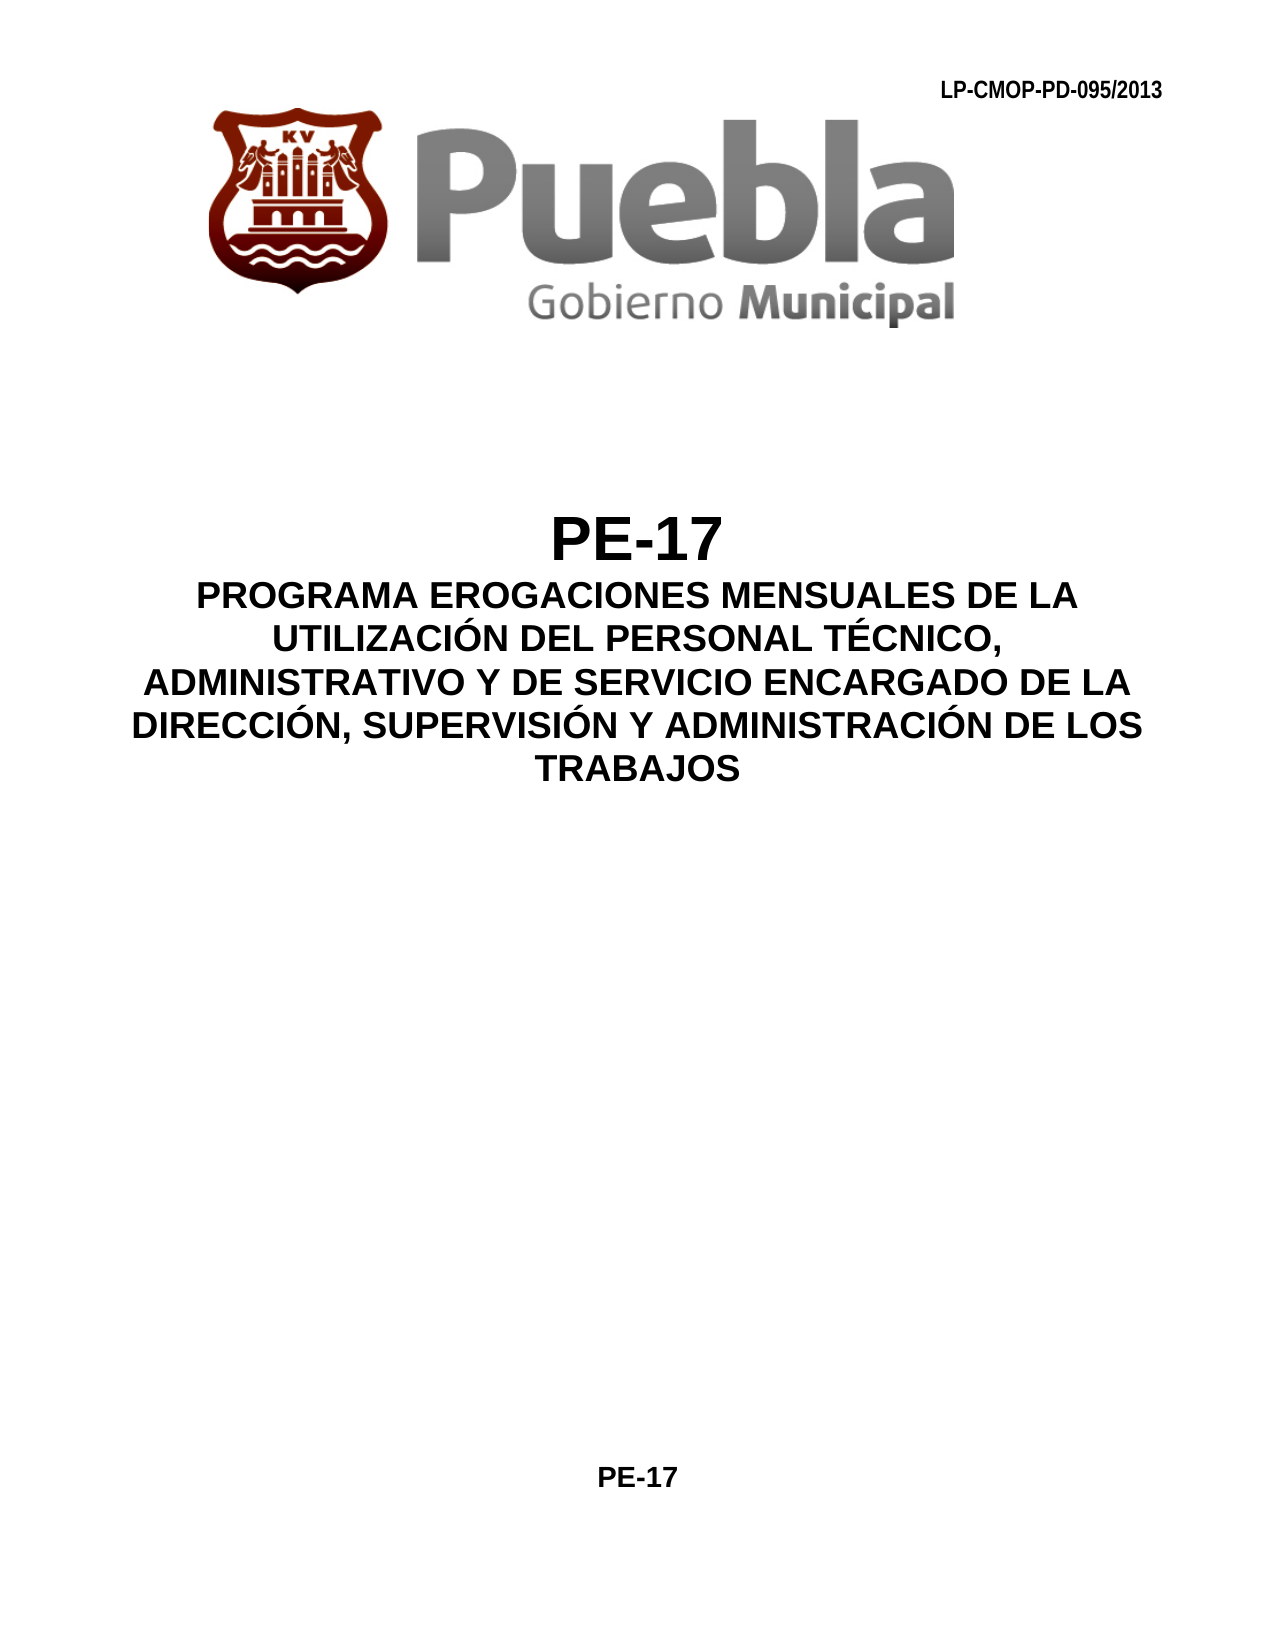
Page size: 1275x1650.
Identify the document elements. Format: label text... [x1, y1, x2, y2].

text PE-17 [112, 1460, 1162, 1493]
picture [208, 108, 954, 328]
text PROGRAMA EROGACIONES MENSUALES DE PERSONAL TÉCNICO, ADMINISTRATIVO Y DE SERVICIO ENCARGADO DE , SUPERVISIÓN Y ADMINISTRACIÓN DE LOS TRABAJOS [112, 573, 1162, 789]
text PE-17 [112, 502, 1162, 573]
